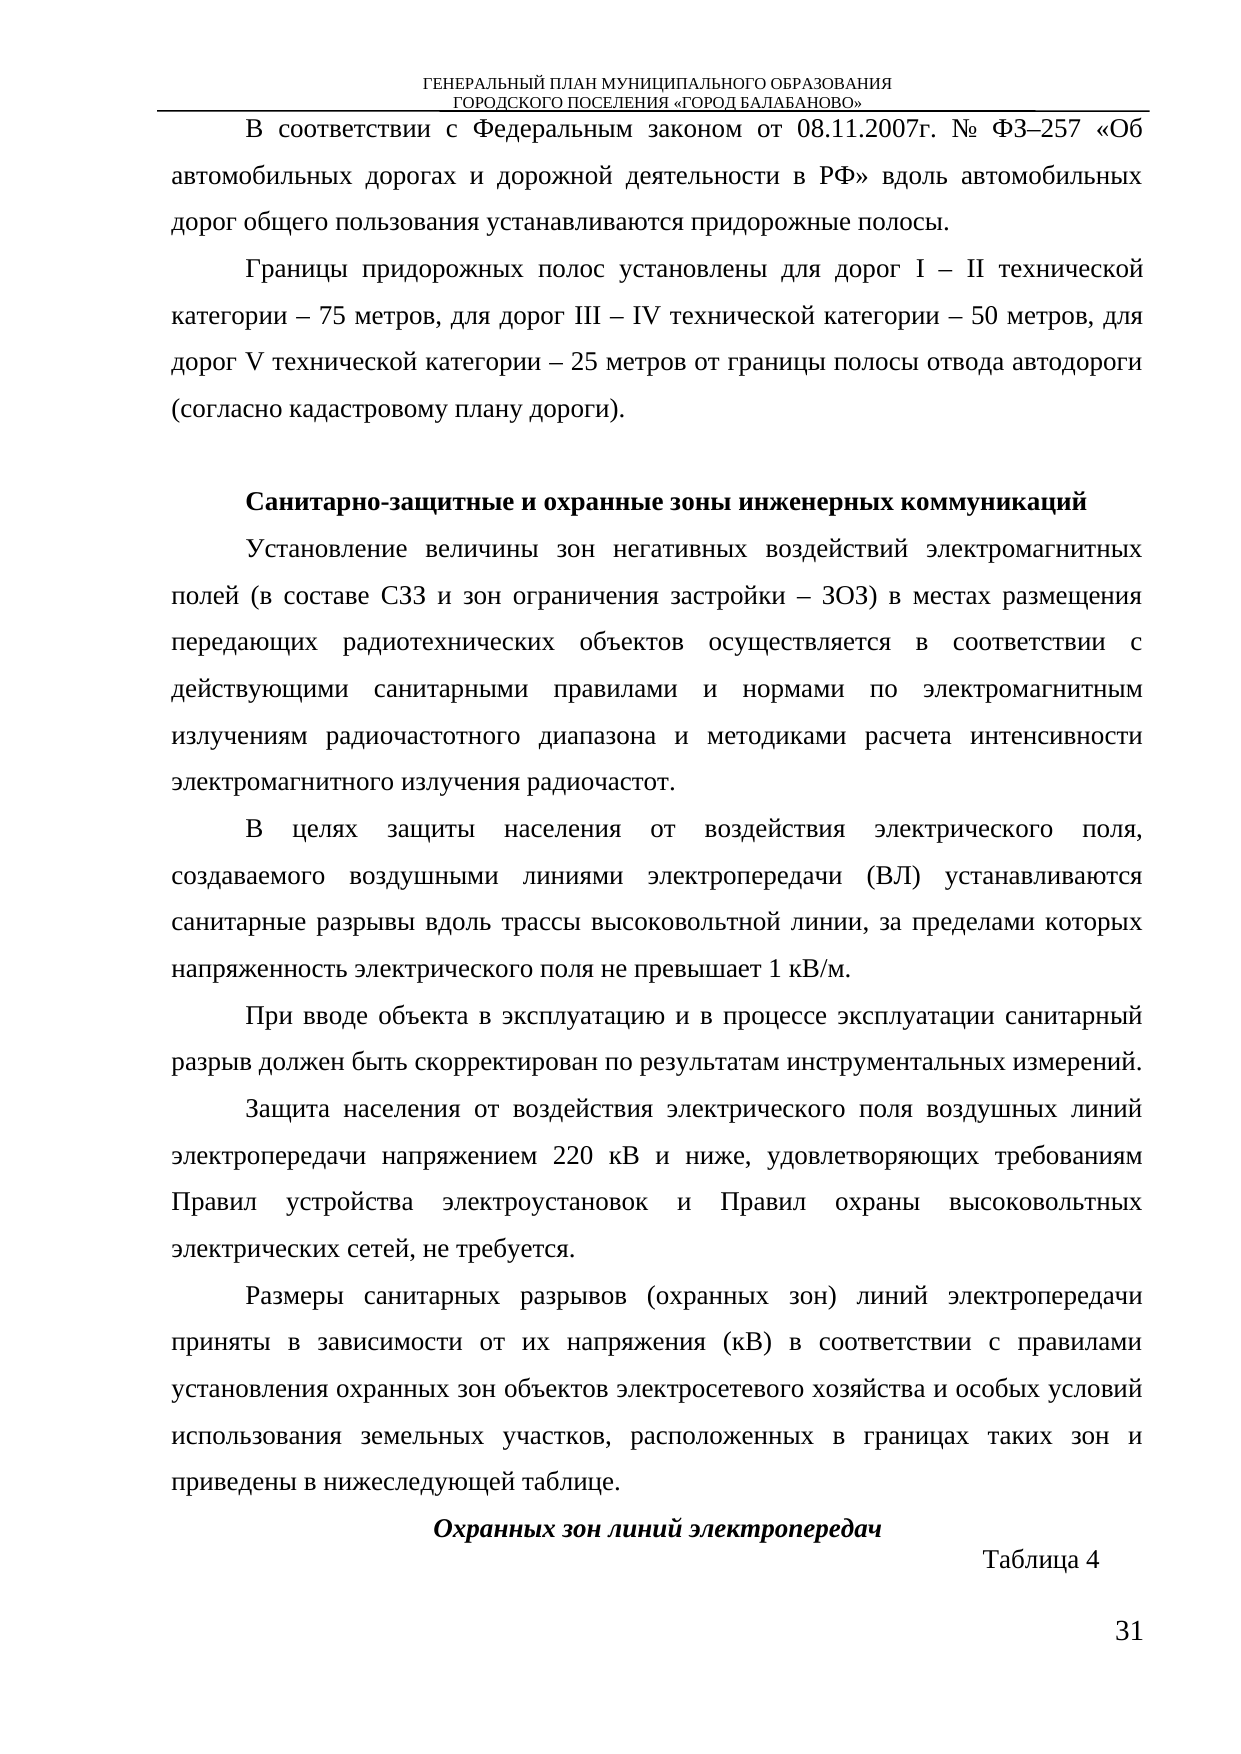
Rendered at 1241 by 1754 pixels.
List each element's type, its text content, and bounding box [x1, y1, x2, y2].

text В целях защиты населения от воздействия электрического поля, создаваемого воздушными линиями электропередачи (ВЛ) устанавливаются санитарные разрывы вдоль трассы высоковольтной линии, за пределами которых напряженность электрического поля не превышает 1 кВ/м. [171, 812, 1144, 983]
text Установление величины зон негативных воздействий электромагнитных полей (в составе СЗЗ и зон ограничения застройки – ЗОЗ) в местах размещения передающих радиотехнических объектов осуществляется в соответствии с действующими санитарными правилами и нормами по электромагнитным излучениям радиочастотного диапазона и методиками расчета интенсивности электромагнитного излучения радиочастот. [171, 532, 1144, 797]
text В соответствии с Федеральным законом от 08.11.2007г. № ФЗ–257 «Об автомобильных дорогах и дорожной деятельности в РФ» вдоль автомобильных дорог общего пользования устанавливаются придорожные полосы. [171, 112, 1144, 237]
text Санитарно-защитные и охранные зоны инженерных коммуникаций [171, 486, 1144, 517]
text Таблица 4 [171, 1543, 1099, 1574]
text Границы придорожных полос установлены для дорог I – II технической категории – 75 метров, для дорог III – IV технической категории – , для дорог V технической категории – от границы полосы отвода автодороги (согласно кадастровому плану дороги). [171, 252, 1144, 423]
text Размеры санитарных разрывов (охранных зон) линий электропередачи приняты в зависимости от их напряжения (кВ) в соответствии с правилами установления охранных зон объектов электросетевого хозяйства и особых условий использования земельных участков, расположенных в границах таких зон и приведены в нижеследующей таблице. [171, 1279, 1144, 1497]
text Охранных зон линий электропередач [171, 1512, 1144, 1543]
text При вводе объекта в эксплуатацию и в процессе эксплуатации санитарный разрыв должен быть скорректирован по результатам инструментальных измерений. [171, 999, 1144, 1077]
text Защита населения от воздействия электрического поля воздушных линий электропередачи напряжением 220 кВ и ниже, удовлетворяющих требованиям Правил устройства электроустановок и Правил охраны высоковольтных электрических сетей, не требуется. [171, 1092, 1144, 1263]
